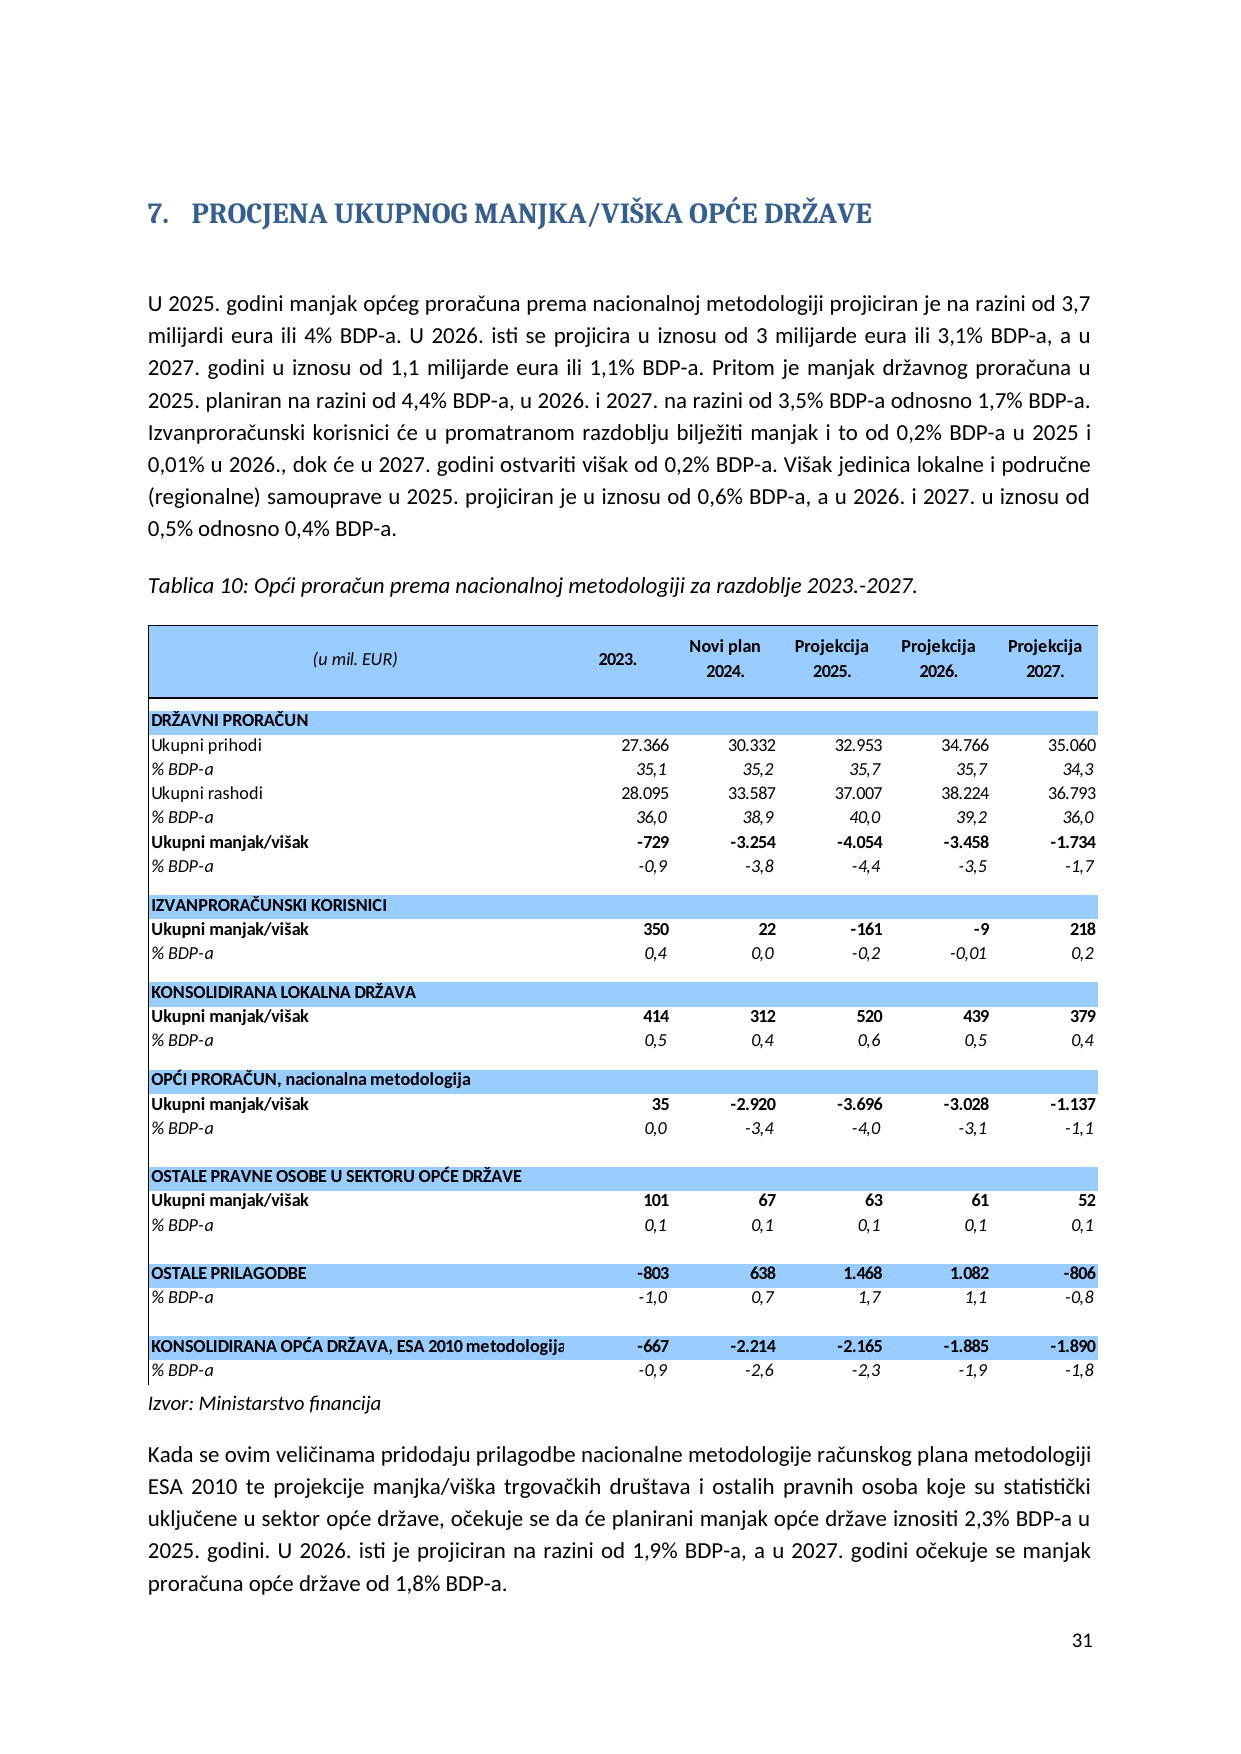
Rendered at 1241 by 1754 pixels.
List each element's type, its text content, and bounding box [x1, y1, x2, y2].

text U 2025. godini manjak općeg proračuna prema nacionalnoj metodologiji projiciran je na razini od 3,7 milijardi eura ili 4% BDP-a. U 2026. isti se projicira u iznosu od 3 milijarde eura ili 3,1% BDP-a, a u 2027. godini u iznosu od 1,1 milijarde eura ili 1,1% BDP-a. Pritom je manjak državnog proračuna u 2025. planiran na razini od 4,4% BDP-a, u 2026. i 2027. na razini od 3,5% BDP-a odnosno 1,7% BDP-a. Izvanproračunski korisnici će u promatranom razdoblju bilježiti manjak i to od 0,2% BDP-a u 2025 i 0,01% u 2026., dok će u 2027. godini ostvariti višak od 0,2% BDP-a. Višak jedinica lokalne i područne (regionalne) samouprave u 2025. projiciran je u iznosu od 0,6% BDP-a, a u 2026. i 2027. u iznosu od 0,5% odnosno 0,4% BDP-a. [148, 289, 1093, 542]
text Kada se ovim veličinama pridodaju prilagodbe nacionalne metodologije računskog plana metodologiji ESA 2010 te projekcije manjka/viška trgovačkih društava i ostalih pravnih osoba koje su statistički uključene u sektor opće države, očekuje se da će planirani manjak opće države iznositi 2,3% BDP-a u 2025. godini. U 2026. isti je projiciran na razini od 1,9% BDP-a, a u 2027. godini očekuje se manjak proračuna opće države od 1,8% BDP-a. [148, 1440, 1093, 1597]
subtitle PROCJENA UKUPNOG MANJKA/VIŠKA OPĆE DRŽAVE [148, 198, 1093, 231]
text Tablica 10: Opći proračun prema nacionalnoj metodologiji za razdoblje 2023.-2027. [148, 572, 1093, 600]
text Izvor: Ministarstvo financija [148, 1390, 1093, 1416]
